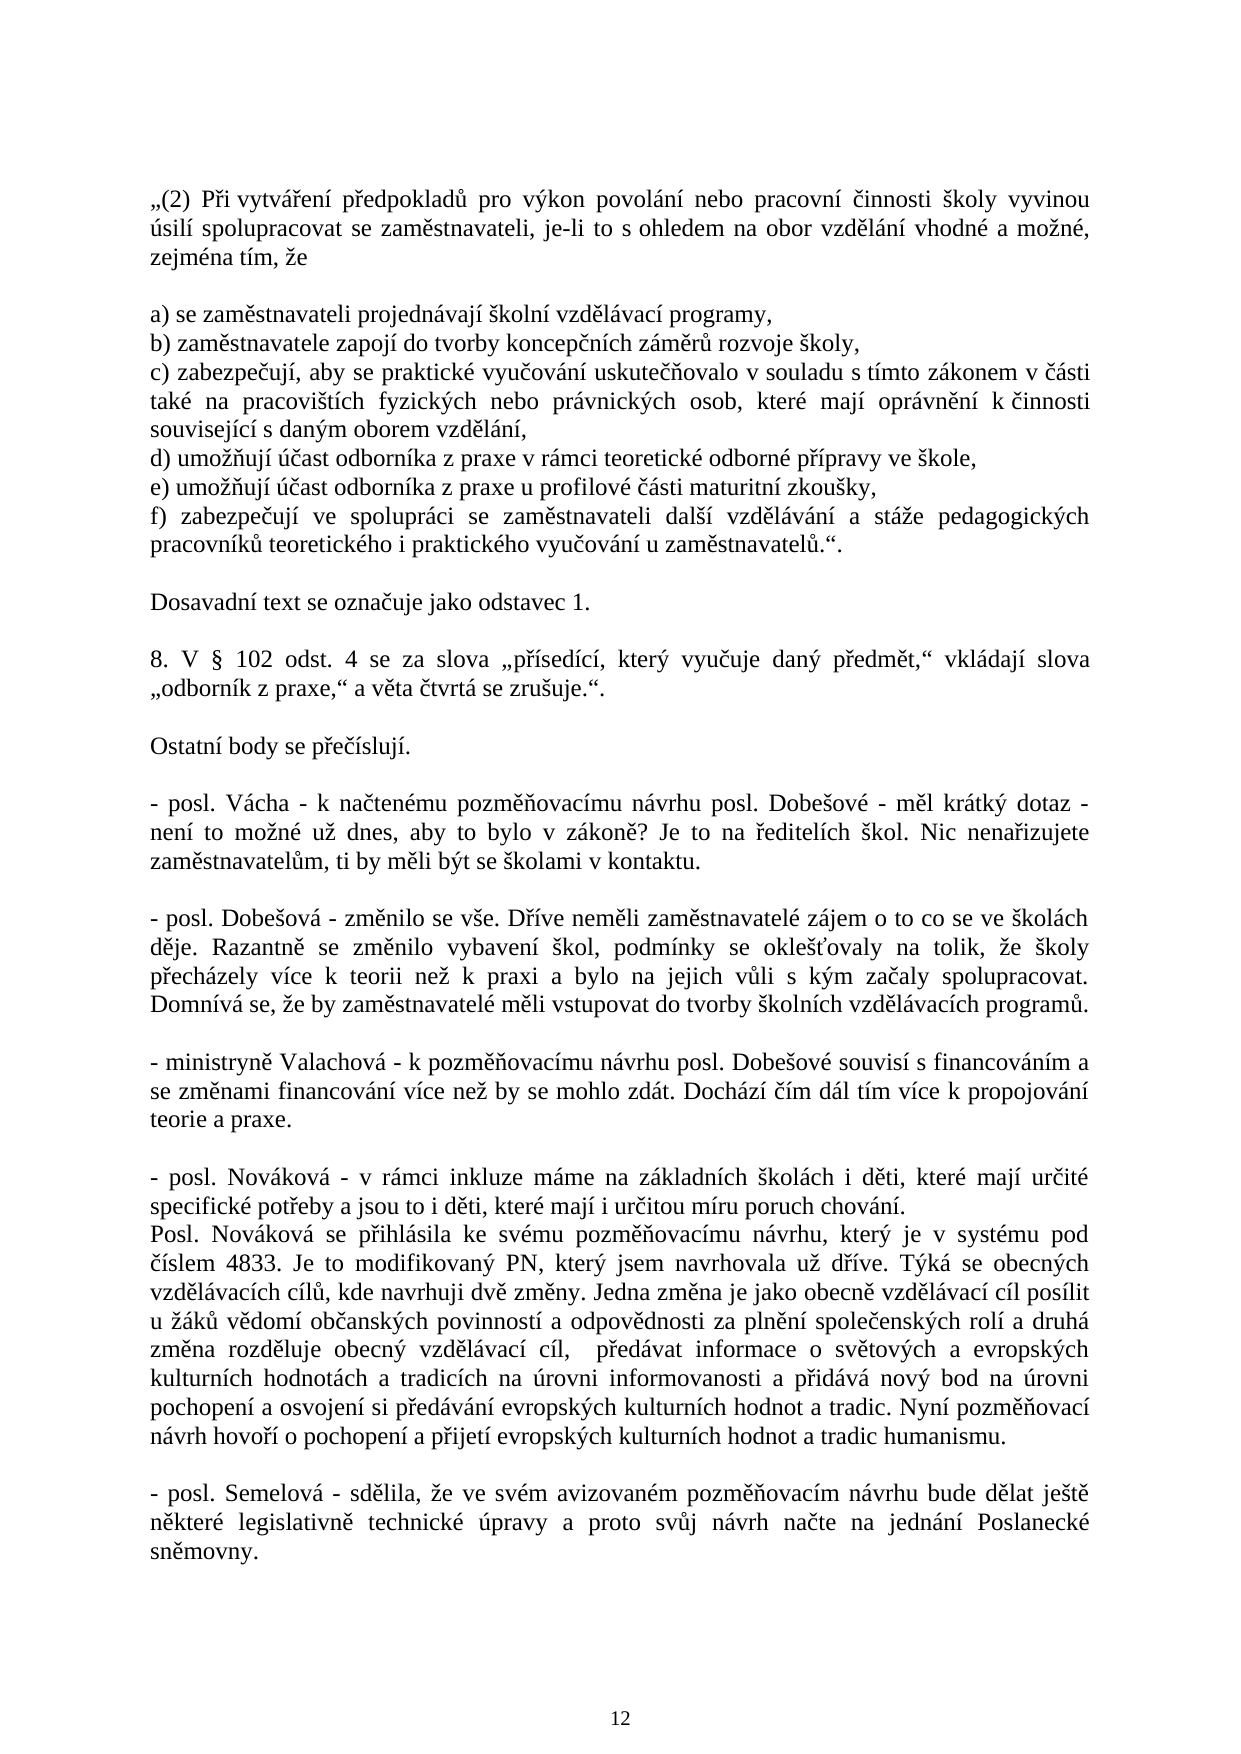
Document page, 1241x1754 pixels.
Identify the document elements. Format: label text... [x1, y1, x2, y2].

text Posl. Nováková se přihlásila ke svému pozměňovacímu návrhu, který je v systému pod číslem 4833. Je to modifikovaný PN, který jsem navrhovala už dříve. Týká se obecných vzdělávacích cílů, kde navrhuji dvě změny. Jedna změna je jako obecně vzdělávací cíl posílit u žáků vědomí občanských povinností a odpovědnosti za plnění společenských rolí a druhá změna rozděluje obecný vzdělávací cíl, předávat informace o světových a evropských kulturních hodnotách a tradicích na úrovni informovanosti a přidává nový bod na úrovni pochopení a osvojení si předávání evropských kulturních hodnot a tradic. Nyní pozměňovací návrh hovoří o pochopení a přijetí evropských kulturních hodnot a tradic humanismu. [150, 1219, 1090, 1449]
text - ministryně Valachová - k pozměňovacímu návrhu posl. Dobešové souvisí s financováním a se změnami financování více než by se mohlo zdát. Dochází čím dál tím více k propojování teorie a praxe. [150, 1047, 1090, 1133]
text e) umožňují účast odborníka z praxe u profilové části maturitní zkoušky, [150, 472, 1090, 501]
text c) zabezpečují, aby se praktické vyučování uskutečňovalo v souladu s tímto zákonem v části také na pracovištích fyzických nebo právnických osob, které mají oprávnění k činnosti související s daným oborem vzdělání, [150, 357, 1090, 443]
text - posl. Nováková - v rámci inkluze máme na základních školách i děti, které mají určité specifické potřeby a jsou to i děti, které mají i určitou míru poruch chování. [150, 1162, 1090, 1219]
text 8. V § 102 odst. 4 se za slova „přísedící, který vyučuje daný předmět,“ vkládají slova „odborník z praxe,“ a věta čtvrtá se zrušuje.“. [150, 644, 1090, 702]
text - posl. Semelová - sdělila, že ve svém avizovaném pozměňovacím návrhu bude dělat ještě některé legislativně technické úpravy a proto svůj návrh načte na jednání Poslanecké sněmovny. [150, 1478, 1090, 1564]
text Dosavadní text se označuje jako odstavec 1. [150, 587, 1090, 616]
text „(2) Při vytváření předpokladů pro výkon povolání nebo pracovní činnosti školy vyvinou úsilí spolupracovat se zaměstnavateli, je-li to s ohledem na obor vzdělání vhodné a možné, zejména tím, že [150, 184, 1090, 271]
text b) zaměstnavatele zapojí do tvorby koncepčních záměrů rozvoje školy, [150, 328, 1090, 357]
text - posl. Vácha - k načtenému pozměňovacímu návrhu posl. Dobešové - měl krátký dotaz - není to možné už dnes, aby to bylo v zákoně? Je to na ředitelích škol. Nic nenařizujete zaměstnavatelům, ti by měli být se školami v kontaktu. [150, 788, 1090, 874]
text d) umožňují účast odborníka z praxe v rámci teoretické odborné přípravy ve škole, [150, 443, 1090, 472]
text Ostatní body se přečíslují. [150, 731, 1090, 759]
text f) zabezpečují ve spolupráci se zaměstnavateli další vzdělávání a stáže pedagogických pracovníků teoretického i praktického vyučování u zaměstnavatelů.“. [150, 501, 1090, 558]
text a) se zaměstnavateli projednávají školní vzdělávací programy, [150, 299, 1090, 328]
text - posl. Dobešová - změnilo se vše. Dříve neměli zaměstnavatelé zájem o to co se ve školách děje. Razantně se změnilo vybavení škol, podmínky se oklešťovaly na tolik, že školy přecházely více k teorii než k praxi a bylo na jejich vůli s kým začaly spolupracovat. Domnívá se, že by zaměstnavatelé měli vstupovat do tvorby školních vzdělávacích programů. [150, 903, 1090, 1018]
